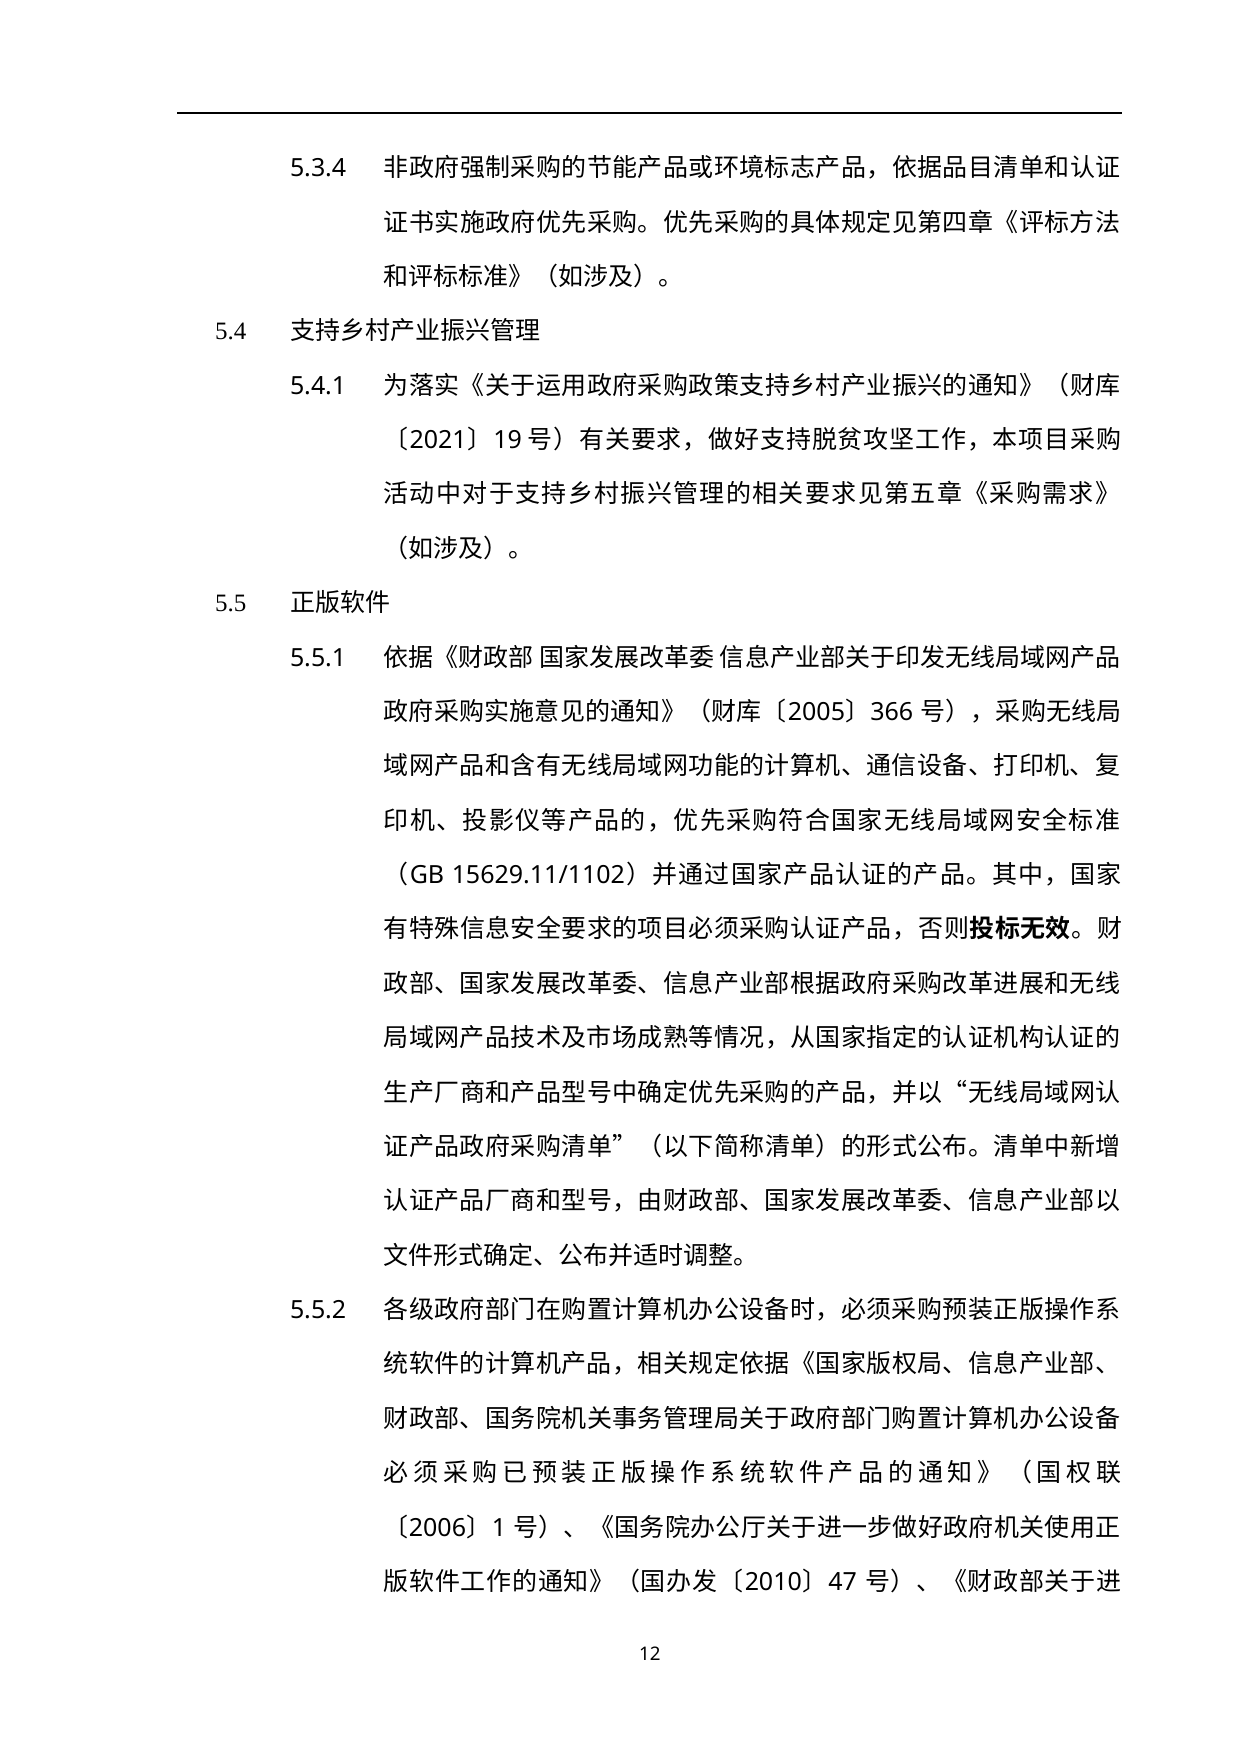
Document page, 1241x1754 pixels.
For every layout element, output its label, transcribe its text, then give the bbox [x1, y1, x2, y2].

list 正版软件 [215, 583, 1122, 619]
list 非政府强制采购的节能产品或环境标志产品，依据品目清单和认证证书实施政府优先采购。优先采购的具体规定见第四章《评标方法和评标标准》（如涉及）。 [290, 148, 1122, 293]
list 为落实《关于运用政府采购政策支持乡村产业振兴的通知》（财库〔2021〕19号）有关要求，做好支持脱贫攻坚工作，本项目采购活动中对于支持乡村振兴管理的相关要求见第五章《采购需求》（如涉及）。 [290, 365, 1122, 564]
list 依据《财政部 国家发展改革委 信息产业部关于印发无线局域网产品政府采购实施意见的通知》（财库〔2005〕366 号），采购无线局域网产品和含有无线局域网功能的计算机、通信设备、打印机、复印机、投影仪等产品的，优先采购符合国家无线局域网安全标准（GB 15629.11/1102）并通过国家产品认证的产品。其中，国家有特殊信息安全要求的项目必须采购认证产品，否则投标无效。财政部、国家发展改革委、信息产业部根据政府采购改革进展和无线局域网产品技术及市场成熟等情况，从国家指定的认证机构认证的生产厂商和产品型号中确定优先采购的产品，并以“无线局域网认证产品政府采购清单”（以下简称清单）的形式公布。清单中新增认证产品厂商和型号，由财政部、国家发展改革委、信息产业部以文件形式确定、公布并适时调整。 [290, 637, 1122, 1271]
list 支持乡村产业振兴管理 [215, 311, 1122, 347]
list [290, 1289, 1122, 1598]
